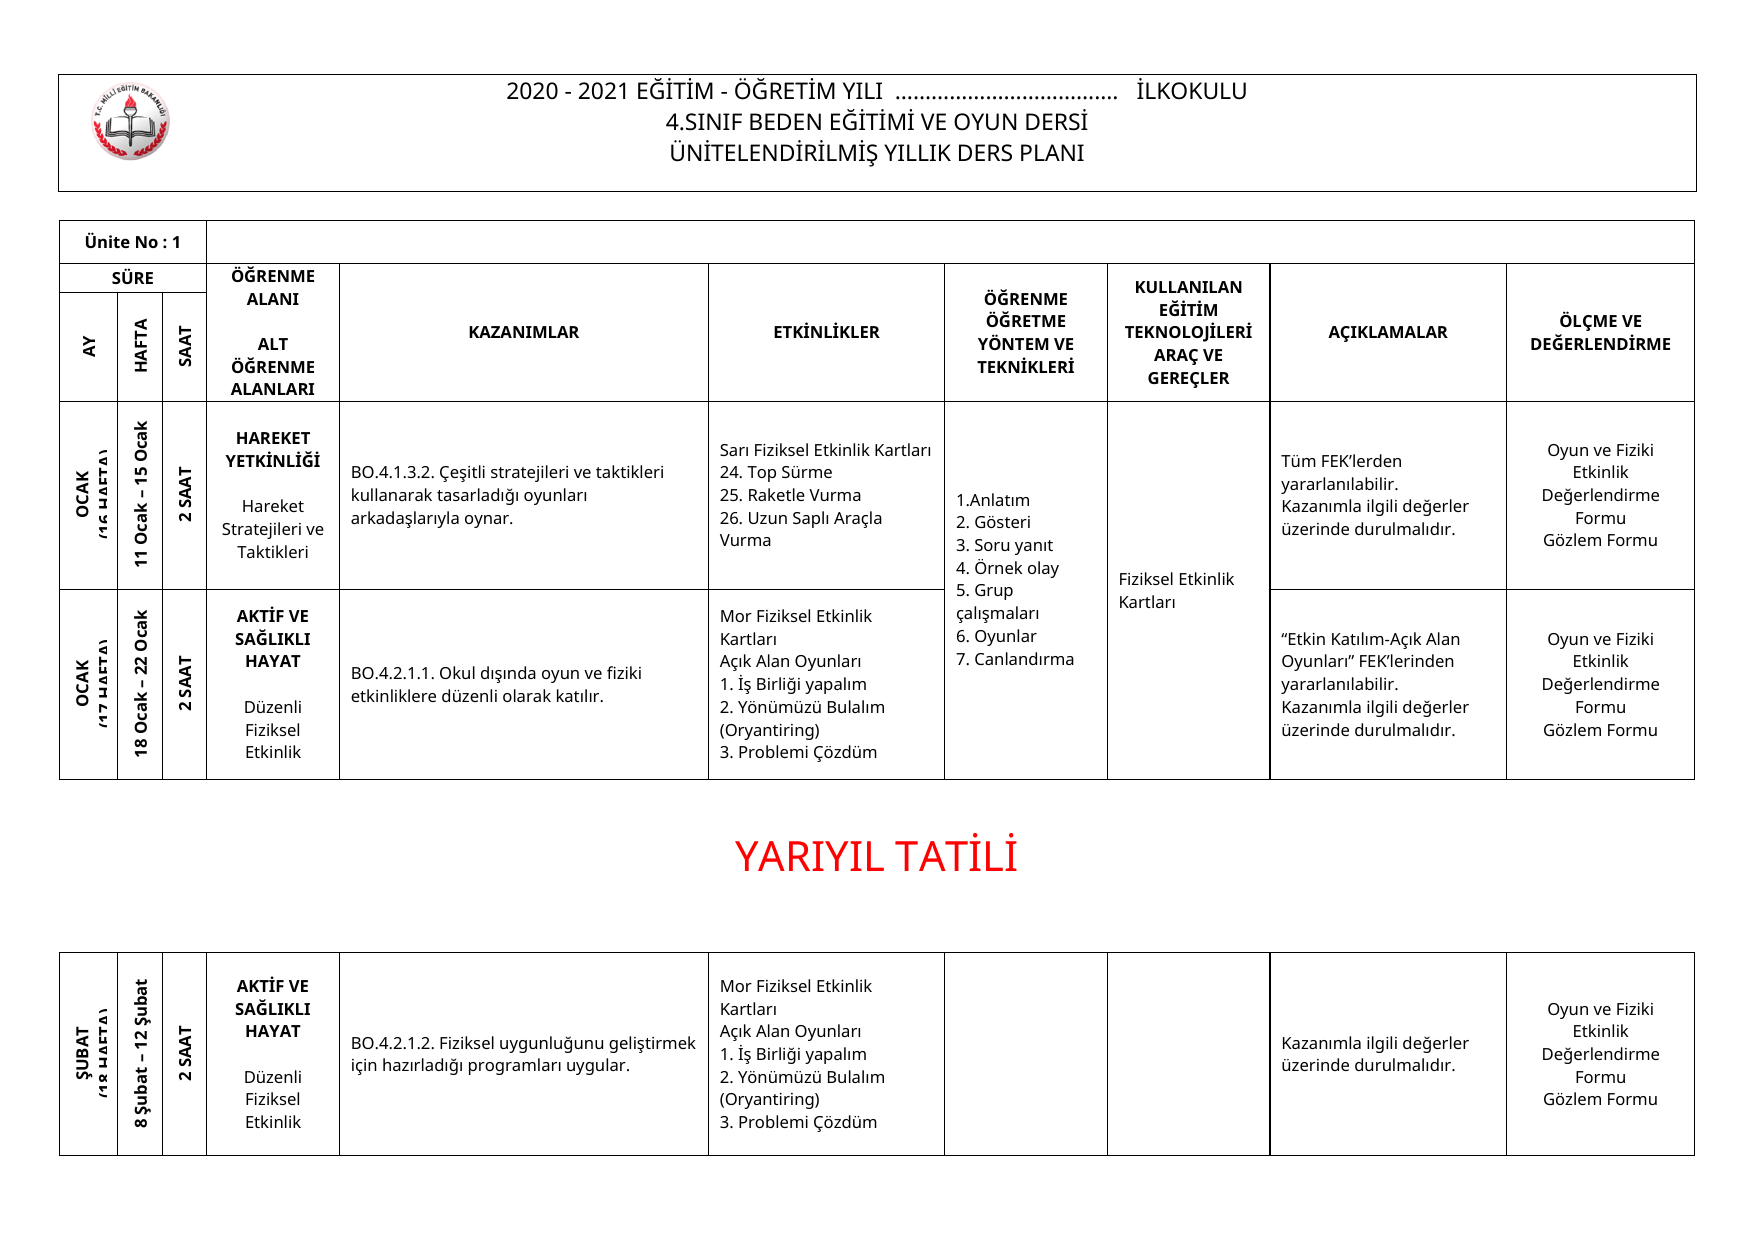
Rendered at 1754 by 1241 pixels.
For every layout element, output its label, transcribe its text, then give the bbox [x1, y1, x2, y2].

table_cell ÖĞRENME ALANI ALT ÖĞRENME ALANLARI [207, 264, 339, 401]
table_cell “Etkin Katılım-Açık Alan Oyunları” FEK’lerinden yararlanılabilir. Kazanımla ilgili değerler üzerinde durulmalıdır. [1271, 590, 1506, 779]
table_header ŞUBAT (18.HAFTA) [60, 953, 117, 1155]
table_cell AY [60, 293, 117, 401]
table_header Oyun ve Fiziki Etkinlik Değerlendirme Formu Gözlem Formu [1507, 953, 1694, 1155]
text YARIYIL TATİLİ [59, 827, 1695, 884]
table_cell HAFTA [118, 293, 162, 401]
table_header Mor Fiziksel Etkinlik Kartları Açık Alan Oyunları 1. İş Birliği yapalım 2. Yönümüzü Bulalım (Oryantiring) 3. Problemi Çözdüm [709, 953, 944, 1155]
table_cell Sarı Fiziksel Etkinlik Kartları 24. Top Sürme 25. Raketle Vurma 26. Uzun Saplı Araçla Vurma [709, 402, 944, 588]
table_cell Oyun ve Fiziki Etkinlik Değerlendirme Formu Gözlem Formu [1507, 590, 1694, 779]
table_cell ÖLÇME VE DEĞERLENDİRME [1507, 264, 1694, 401]
table_cell SÜRE [60, 264, 206, 292]
table_header AKTİF VE SAĞLIKLI HAYAT Düzenli Fiziksel Etkinlik [207, 953, 339, 1155]
table_cell 18 Ocak – 22 Ocak [118, 590, 162, 779]
table_cell KULLANILAN EĞİTİM TEKNOLOJİLERİ ARAÇ VE GEREÇLER [1108, 264, 1269, 401]
table_header Ünite No : 1 [60, 221, 206, 263]
table_cell AKTİF VE SAĞLIKLI HAYAT Düzenli Fiziksel Etkinlik [207, 590, 339, 779]
table_cell BO.4.1.3.2. Çeşitli stratejileri ve taktikleri kullanarak tasarladığı oyunları arkadaşlarıyla oynar. [340, 402, 708, 588]
table_header 2 SAAT [163, 953, 206, 1155]
table_cell Mor Fiziksel Etkinlik Kartları Açık Alan Oyunları 1. İş Birliği yapalım 2. Yönümüzü Bulalım (Oryantiring) 3. Problemi Çözdüm [709, 590, 944, 779]
table_cell 2 SAAT [163, 402, 206, 588]
table_cell Fiziksel Etkinlik Kartları [1108, 402, 1269, 779]
table_header [945, 953, 1107, 1155]
table_cell Oyun ve Fiziki Etkinlik Değerlendirme Formu Gözlem Formu [1507, 402, 1694, 588]
table_cell KAZANIMLAR [340, 264, 708, 401]
table_cell ETKİNLİKLER [709, 264, 944, 401]
table_cell ÖĞRENME ÖĞRETME YÖNTEM VE TEKNİKLERİ [945, 264, 1107, 401]
table_cell AÇIKLAMALAR [1271, 264, 1506, 401]
picture [85, 77, 175, 167]
table_header 8 Şubat – 12 Şubat [118, 953, 162, 1155]
table_cell 2 SAAT [163, 590, 206, 779]
table_cell 1.Anlatım 2. Gösteri 3. Soru yanıt 4. Örnek olay 5. Grup çalışmaları 6. Oyunlar 7. Canlandırma [945, 402, 1107, 779]
table_cell OCAK (17.HAFTA) [60, 590, 117, 779]
table_cell 11 Ocak – 15 Ocak [118, 402, 162, 588]
table_header [1108, 953, 1269, 1155]
table_header [207, 221, 1694, 263]
table_cell HAREKET YETKİNLİĞİ Hareket Stratejileri ve Taktikleri [207, 402, 339, 588]
table_cell Tüm FEK’lerden yararlanılabilir. Kazanımla ilgili değerler üzerinde durulmalıdır. [1271, 402, 1506, 588]
table_cell OCAK (16.HAFTA) [60, 402, 117, 588]
table_header BO.4.2.1.2. Fiziksel uygunluğunu geliştirmek için hazırladığı programları uygular. [340, 953, 708, 1155]
table_header Kazanımla ilgili değerler üzerinde durulmalıdır. [1271, 953, 1506, 1155]
table_cell BO.4.2.1.1. Okul dışında oyun ve fiziki etkinliklere düzenli olarak katılır. [340, 590, 708, 779]
table_cell SAAT [163, 293, 206, 401]
